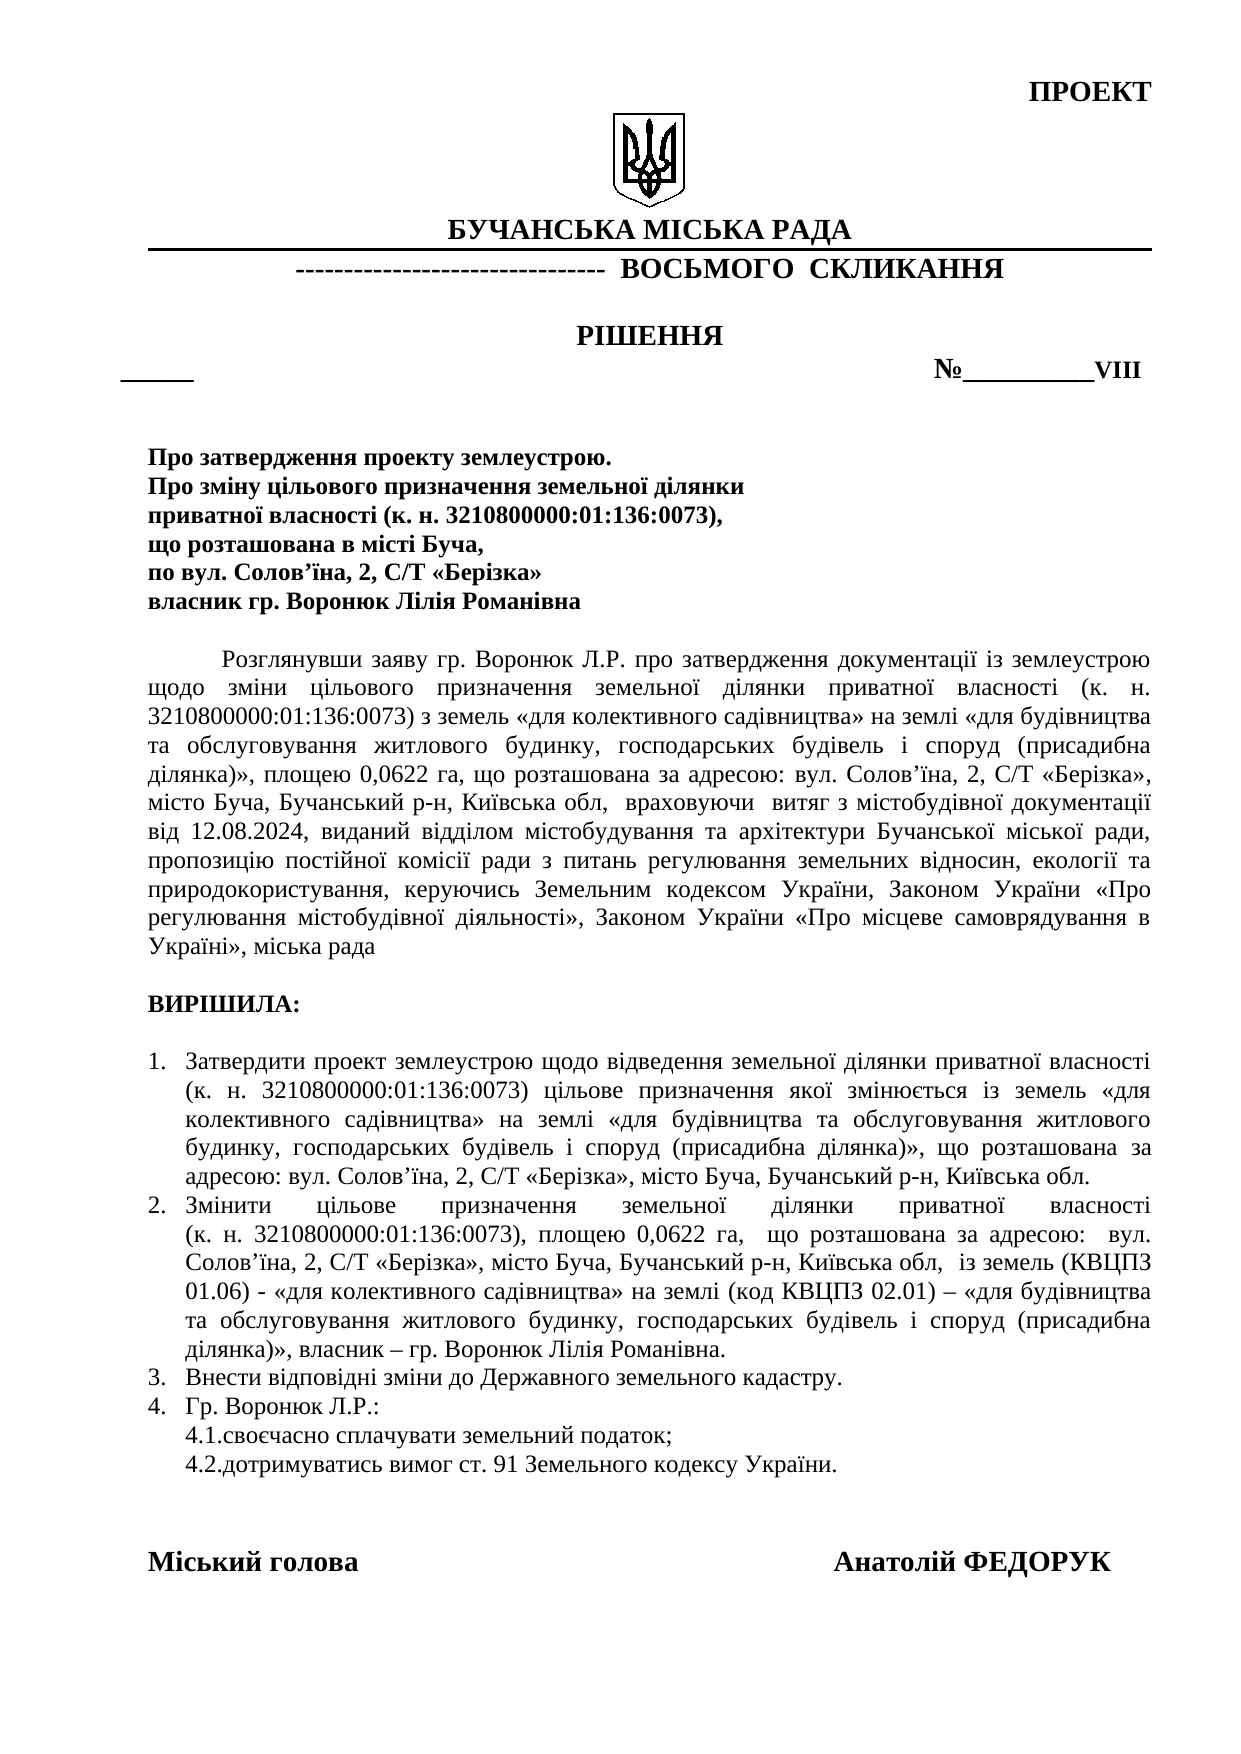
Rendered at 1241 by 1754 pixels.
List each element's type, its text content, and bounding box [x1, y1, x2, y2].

text -------------------------------- ВОСЬМОГО СКЛИКАННЯ [148, 251, 1152, 284]
text РІШЕННЯ [148, 318, 1152, 351]
list Внести відповідні зміни до Державного земельного кадастру. [148, 1362, 1152, 1391]
list 4.1.своєчасно сплачувати земельний податок; [185, 1420, 1152, 1449]
list Затвердити проект землеустрою щодо відведення земельної ділянки приватної власності (к. н. 3210800000:01:136:0073) цільове призначення якої змінюється із земель «для колективного садівництва» на землі «для будівництва та обслуговування житлового будинку, господарських будівель і споруд (присадибна ділянка)», що розташована за адресою: вул. Солов’їна, 2, С/Т «Берізка», місто Буча, Бучанський р-н, Київська обл. [148, 1046, 1152, 1190]
list 4.2.дотримуватись вимог ст. 91 Земельного кодексу України. [185, 1449, 1152, 1477]
text _____ №_________VIІІ [121, 351, 1152, 385]
text Міський голова Анатолій ФЕДОРУК [148, 1544, 1152, 1578]
text по вул. Солов’їна, 2, С/Т «Берізка» [148, 557, 1152, 586]
text власник гр. Воронюк Лілія Романівна [148, 586, 1152, 615]
text Про зміну цільового призначення земельної ділянки [148, 471, 1152, 500]
text Про затвердження проекту землеустрою. [148, 442, 1152, 471]
text приватної власності (к. н. 3210800000:01:136:0073), [148, 500, 1152, 529]
text Розглянувши заяву гр. Воронюк Л.Р. про затвердження документації із землеустрою щодо зміни цільового призначення земельної ділянки приватної власності (к. н. 3210800000:01:136:0073) з земель «для колективного садівництва» на землі «для будівництва та обслуговування житлового будинку, господарських будівель і споруд (присадибна ділянка)», площею 0,0622 га, що розташована за адресою: вул. Солов’їна, 2, С/Т «Берізка», місто Буча, Бучанський р-н, Київська обл, враховуючи витяг з містобудівної документації від 12.08.2024, виданий відділом містобудування та архітектури Бучанської міської ради, пропозицію постійної комісії ради з питань регулювання земельних відносин, екології та природокористування, керуючись Земельним кодексом України, Законом України «Про регулювання містобудівної діяльності», Законом України «Про місцеве самоврядування в Україні», міська рада [148, 644, 1152, 960]
list Змінити цільове призначення земельної ділянки приватної власності (к. н. 3210800000:01:136:0073), площею 0,0622 га, що розташована за адресою: вул. Солов’їна, 2, С/Т «Берізка», місто Буча, Бучанський р-н, Київська обл, із земель (КВЦПЗ 01.06) - «для колективного садівництва» на землі (код КВЦПЗ 02.01) – «для будівництва та обслуговування житлового будинку, господарських будівель і споруд (присадибна ділянка)», власник – гр. Воронюк Лілія Романівна. [148, 1190, 1152, 1362]
list Гр. Воронюк Л.Р.: [148, 1391, 1152, 1420]
text що розташована в місті Буча, [148, 529, 1152, 557]
text ВИРІШИЛА: [148, 989, 1152, 1017]
text БУЧАНСЬКА МІСЬКА РАДА [148, 212, 1152, 248]
text ПРОЕКТ [148, 74, 1152, 107]
